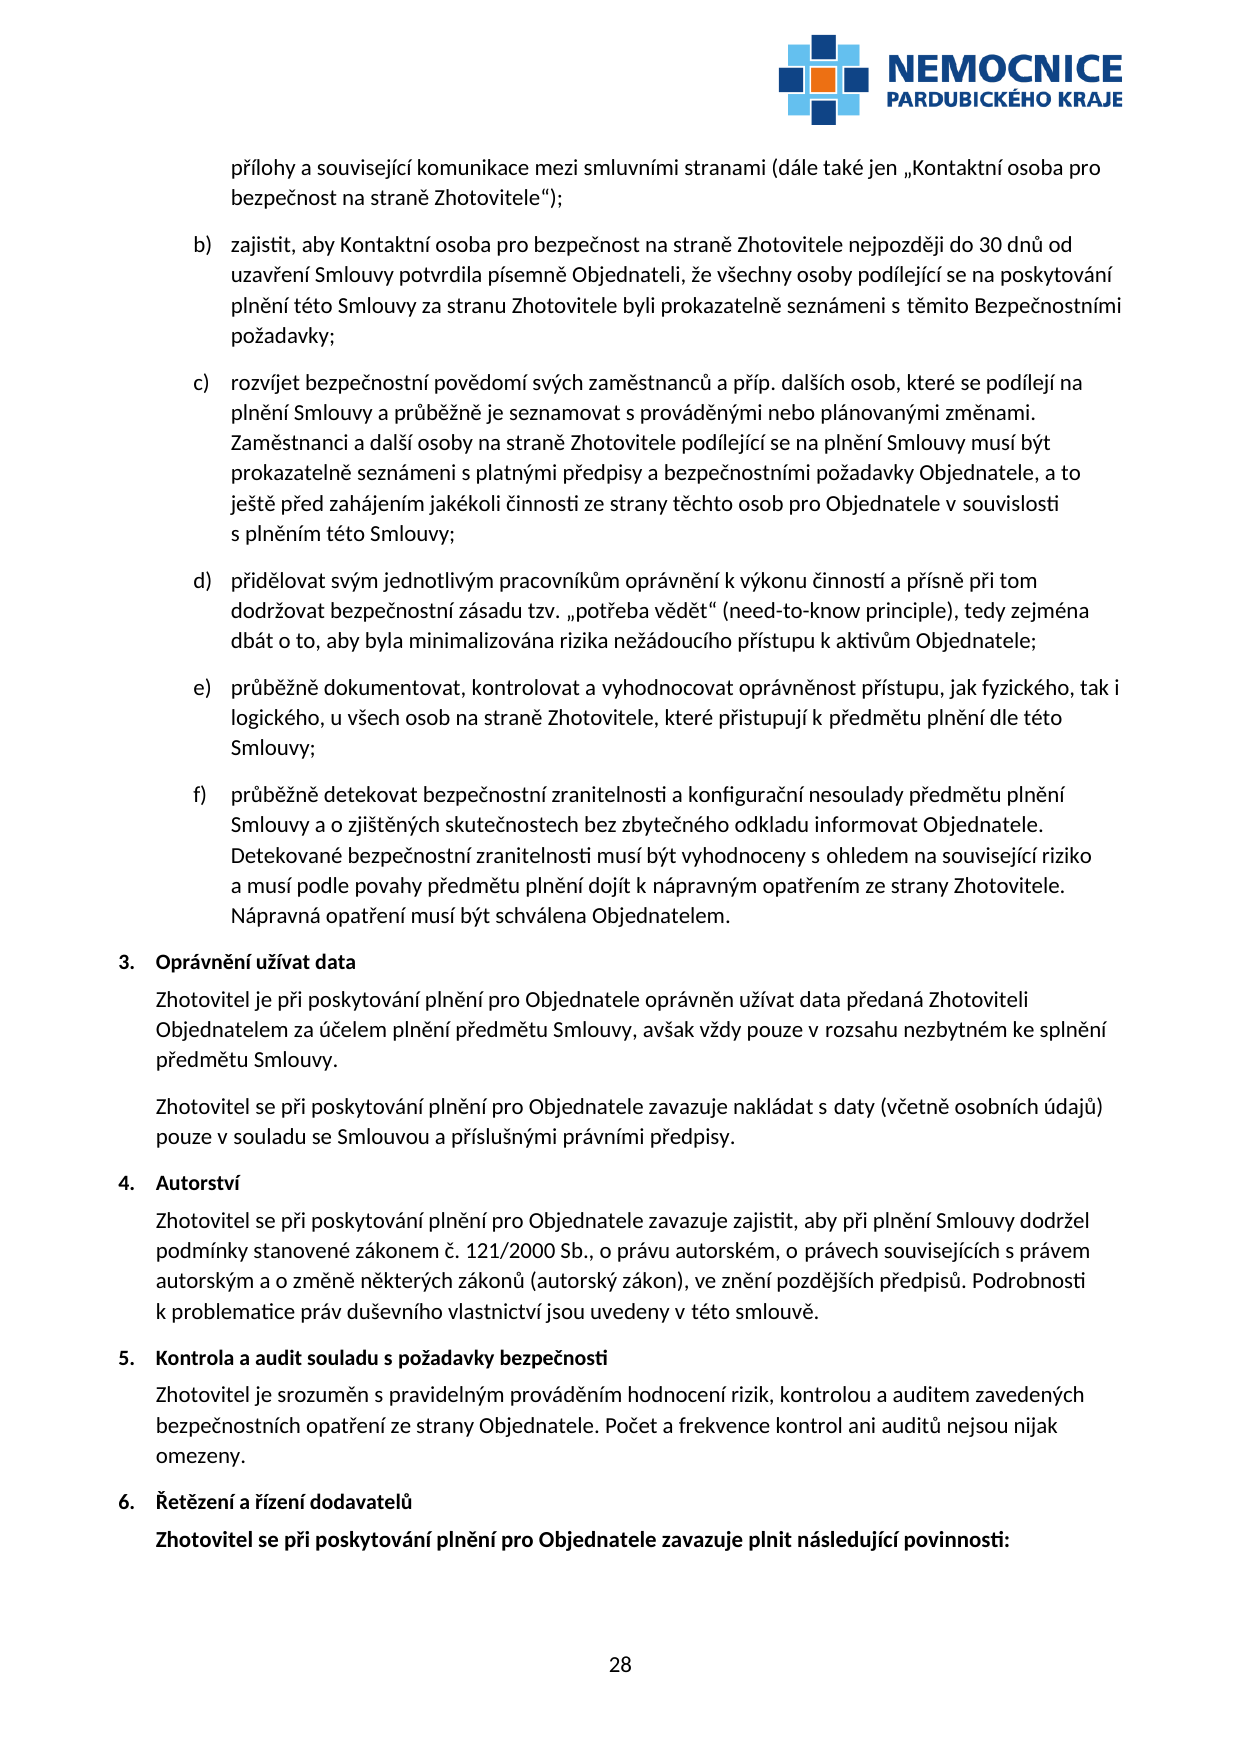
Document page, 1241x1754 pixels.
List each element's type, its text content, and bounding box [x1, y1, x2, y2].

text Zhotovitel se při poskytování plnění pro Objednatele zavazuje plnit následující povinnosti: [156, 1525, 1122, 1553]
list rozvíjet bezpečnostní povědomí svých zaměstnanců a příp. dalších osob, které se podílejí na plnění Smlouvy a průběžně je seznamovat s prováděnými nebo plánovanými změnami. Zaměstnanci a další osoby na straně Zhotovitele podílející se na plnění Smlouvy musí být prokazatelně seznámeni s platnými předpisy a bezpečnostními požadavky Objednatele, a to ještě před zahájením jakékoli činnosti ze strany těchto osob pro Objednatele v souvislosti s plněním této Smlouvy; [193, 368, 1122, 547]
list Kontrola a audit souladu s požadavky bezpečnosti [118, 1344, 1122, 1370]
list Autorství [118, 1169, 1122, 1196]
list přidělovat svým jednotlivým pracovníkům oprávnění k výkonu činností a přísně při tom dodržovat bezpečnostní zásadu tzv. „potřeba vědět“ (need-to-know principle), tedy zejména dbát o to, aby byla minimalizována rizika nežádoucího přístupu k aktivům Objednatele; [193, 566, 1122, 654]
list průběžně dokumentovat, kontrolovat a vyhodnocovat oprávněnost přístupu, jak fyzického, tak i logického, u všech osob na straně Zhotovitele, které přistupují k předmětu plnění dle této Smlouvy; [193, 673, 1122, 762]
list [193, 153, 1122, 212]
text Zhotovitel je při poskytování plnění pro Objednatele oprávněn užívat data předaná Zhotoviteli Objednatelem za účelem plnění předmětu Smlouvy, avšak vždy pouze v rozsahu nezbytném ke splnění předmětu Smlouvy. [156, 985, 1122, 1073]
list Řetězení a řízení dodavatelů [118, 1488, 1122, 1514]
list průběžně detekovat bezpečnostní zranitelnosti a konfigurační nesoulady předmětu plnění Smlouvy a o zjištěných skutečnostech bez zbytečného odkladu informovat Objednatele. Detekované bezpečnostní zranitelnosti musí být vyhodnoceny s ohledem na související riziko a musí podle povahy předmětu plnění dojít k nápravným opatřením ze strany Zhotovitele. Nápravná opatření musí být schválena Objednatelem. [193, 780, 1122, 929]
list Oprávnění užívat data [118, 948, 1122, 975]
list zajistit, aby Kontaktní osoba pro bezpečnost na straně Zhotovitele nejpozději do 30 dnů od uzavření Smlouvy potvrdila písemně Objednateli, že všechny osoby podílející se na poskytování plnění této Smlouvy za stranu Zhotovitele byli prokazatelně seznámeni s těmito Bezpečnostními požadavky; [193, 230, 1122, 349]
text Zhotovitel se při poskytování plnění pro Objednatele zavazuje nakládat s daty (včetně osobních údajů) pouze v souladu se Smlouvou a příslušnými právními předpisy. [156, 1092, 1122, 1151]
text Zhotovitel je srozuměn s pravidelným prováděním hodnocení rizik, kontrolou a auditem zavedených bezpečnostních opatření ze strany Objednatele. Počet a frekvence kontrol ani auditů nejsou nijak omezeny. [156, 1381, 1122, 1469]
text Zhotovitel se při poskytování plnění pro Objednatele zavazuje zajistit, aby při plnění Smlouvy dodržel podmínky stanovené zákonem č. 121/2000 Sb., o právu autorském, o právech souvisejících s právem autorským a o změně některých zákonů (autorský zákon), ve znění pozdějších předpisů. Podrobnosti k problematice práv duševního vlastnictví jsou uvedeny v této smlouvě. [156, 1206, 1122, 1325]
picture [777, 33, 1123, 126]
